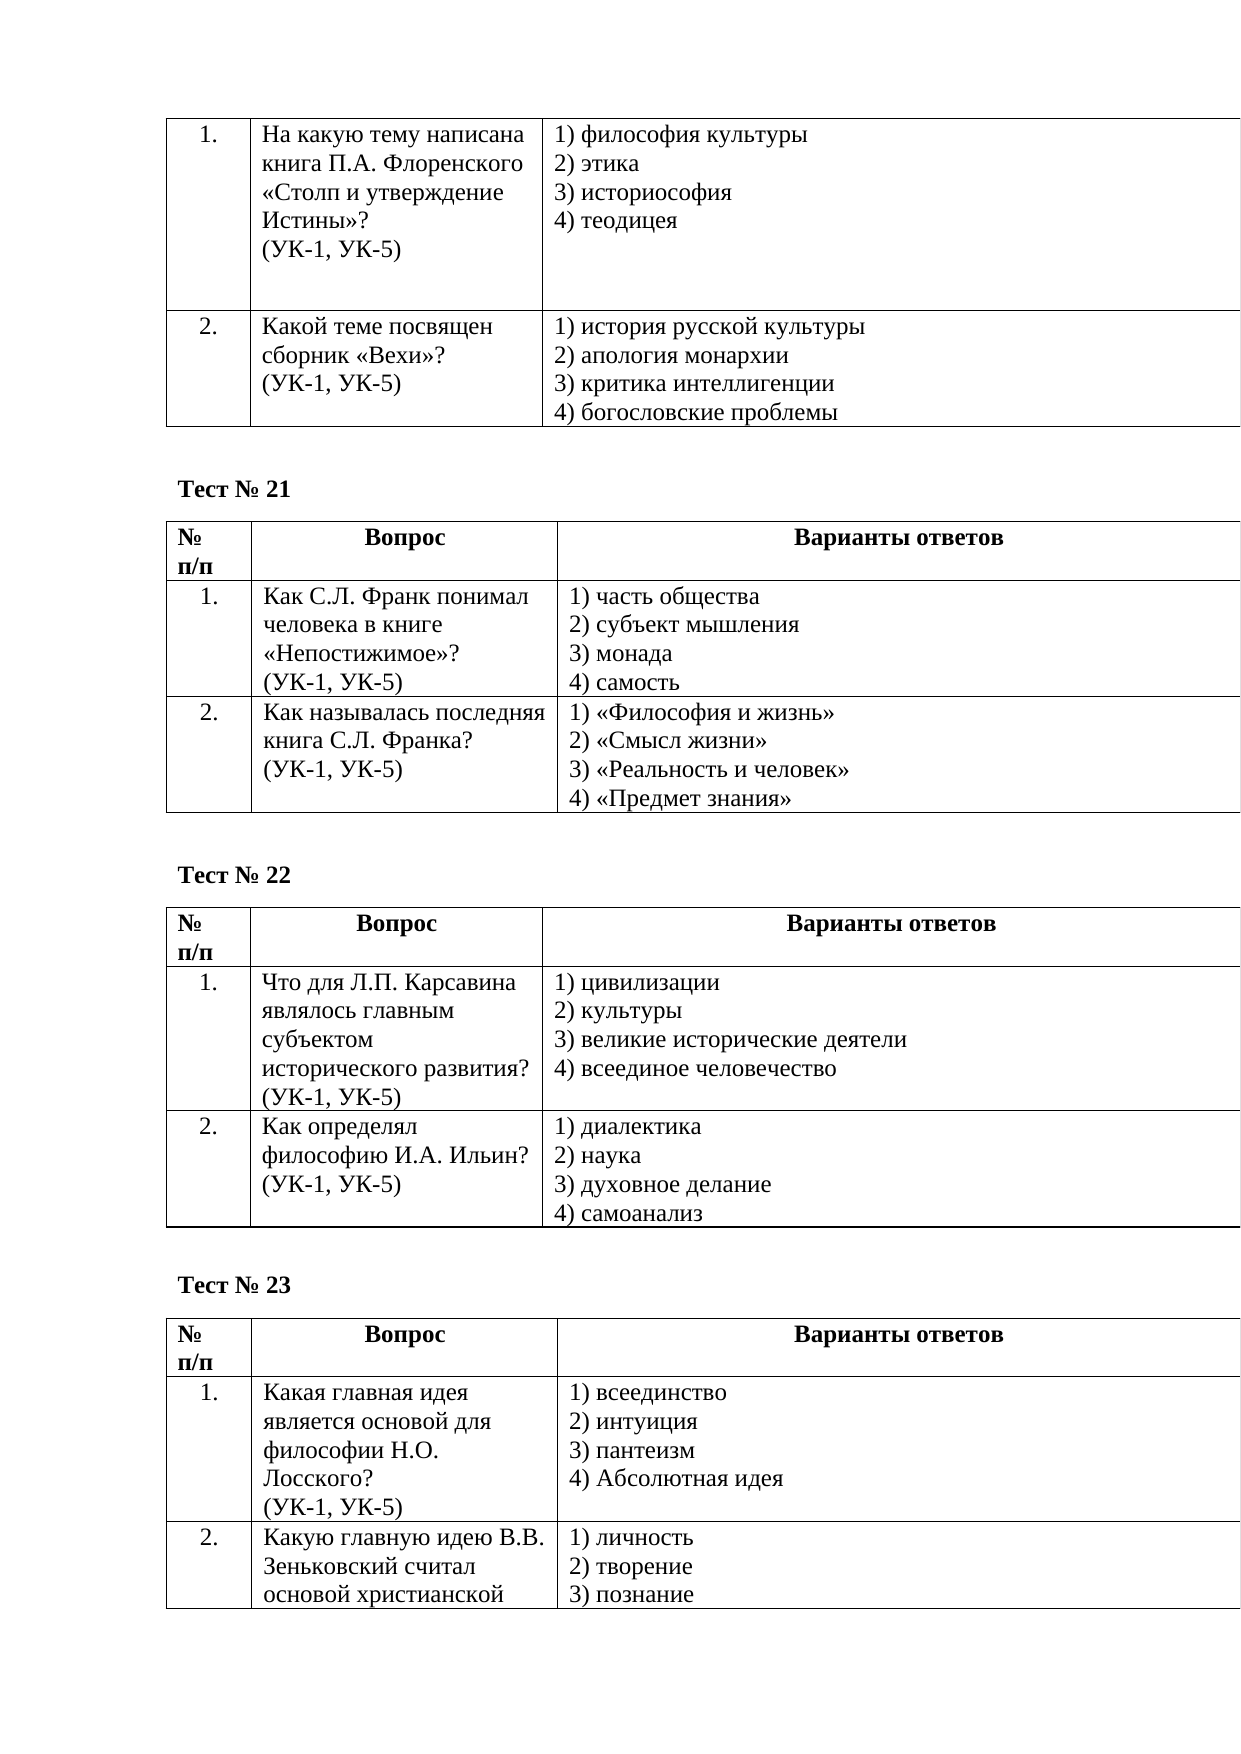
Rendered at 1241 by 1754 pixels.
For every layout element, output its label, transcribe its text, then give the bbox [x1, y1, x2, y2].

table_header Вопрос [252, 1319, 557, 1376]
table_cell Что для Л.П. Карсавина являлось главным субъектом исторического развития? (УК-1, УК-5) [251, 967, 542, 1110]
table_cell Какая главная идея является основой для философии Н.О. Лосского? (УК-1, УК-5) [252, 1377, 557, 1521]
table_cell 1. [167, 581, 251, 696]
table_cell 1) часть общества 2) субъект мышления 3) монада 4) самость [558, 581, 1240, 696]
table_cell Как называлась последняя книга С.Л. Франка? (УК-1, УК-5) [252, 697, 557, 812]
table_cell 1. [167, 119, 250, 310]
table_header Вопрос [252, 522, 557, 580]
text Тест № 23 [177, 1271, 1152, 1299]
table_cell 2. [167, 1111, 250, 1226]
table_cell 2. [167, 697, 251, 812]
table_cell 1) цивилизации 2) культуры 3) великие исторические деятели 4) всеединое человечество [543, 967, 1240, 1110]
table_cell 1) «Философия и жизнь» 2) «Смысл жизни» 3) «Реальность и человек» 4) «Предмет знания» [558, 697, 1240, 812]
table_cell 1) философия культуры 2) этика 3) историософия 4) теодицея [543, 119, 1240, 310]
table_cell На какую тему написана книга П.А. Флоренского «Столп и утверждение Истины»? (УК-1, УК-5) [251, 119, 542, 310]
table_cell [252, 1522, 557, 1608]
table_cell Как определял философию И.А. Ильин? (УК-1, УК-5) [251, 1111, 542, 1226]
table_header Варианты ответов [543, 908, 1240, 966]
table_header Варианты ответов [558, 1319, 1240, 1376]
text Тест № 21 [177, 474, 1152, 503]
text Тест № 22 [177, 860, 1152, 889]
table_cell 2. [167, 1522, 251, 1608]
table_header № п/п [167, 1319, 251, 1376]
table_header Варианты ответов [558, 522, 1240, 580]
table_header № п/п [167, 908, 250, 966]
table_cell Как С.Л. Франк понимал человека в книге «Непостижимое»? (УК-1, УК-5) [252, 581, 557, 696]
table_cell Какой теме посвящен сборник «Вехи»? (УК-1, УК-5) [251, 311, 542, 426]
table_cell 1) всеединство 2) интуиция 3) пантеизм 4) Абсолютная идея [558, 1377, 1240, 1521]
table_cell 2. [167, 311, 250, 426]
table_cell 1. [167, 967, 250, 1110]
table_header № п/п [167, 522, 251, 580]
table_cell 1) история русской культуры 2) апология монархии 3) критика интеллигенции 4) богословские проблемы [543, 311, 1240, 426]
table_header Вопрос [251, 908, 542, 966]
table_cell 1) диалектика 2) наука 3) духовное делание 4) самоанализ [543, 1111, 1240, 1226]
table_cell 1. [167, 1377, 251, 1521]
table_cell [558, 1522, 1240, 1608]
